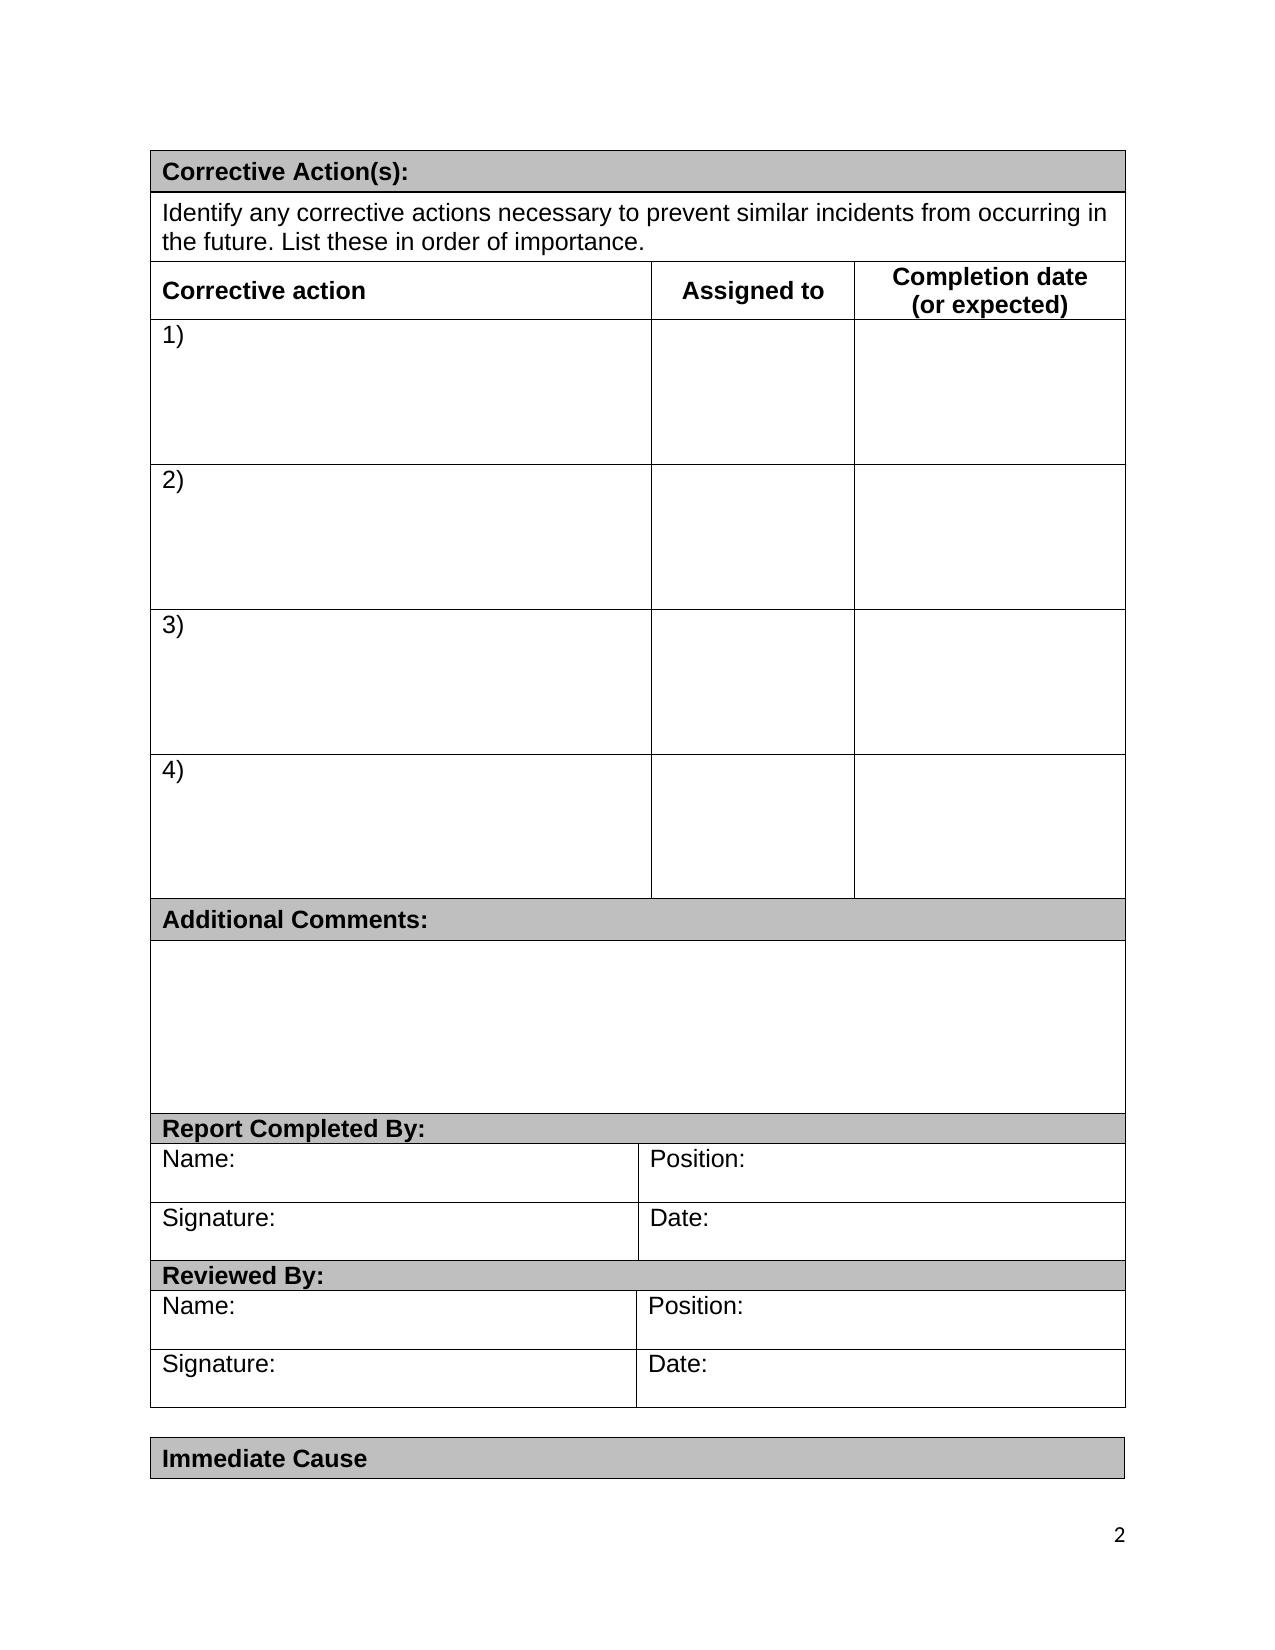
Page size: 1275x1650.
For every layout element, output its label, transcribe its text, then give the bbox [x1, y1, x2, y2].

table_cell [855, 610, 1125, 753]
table_cell Date: [637, 1350, 1125, 1407]
table_cell Date: [639, 1203, 1125, 1260]
table_cell Signature: [151, 1203, 638, 1260]
table_cell [855, 465, 1125, 609]
table_cell 4) [151, 755, 651, 898]
table_cell Position: [637, 1291, 1125, 1348]
table_cell [652, 610, 854, 753]
table_cell Assigned to [652, 262, 854, 319]
table_cell 1) [151, 320, 651, 464]
table_cell 3) [151, 610, 651, 753]
table_header Immediate Cause [151, 1438, 1124, 1478]
table_cell [652, 465, 854, 609]
table_cell Corrective Action(s): [151, 151, 1125, 191]
table_cell Reviewed By: [151, 1261, 1125, 1290]
table_cell Completion date (or expected) [855, 262, 1125, 319]
table_cell [855, 755, 1125, 898]
table_cell Report Completed By: [151, 1114, 1125, 1143]
table_cell [855, 320, 1125, 464]
table_cell Corrective action [151, 262, 651, 319]
table_cell Identify any corrective actions necessary to prevent similar incidents from occurring in the future. List these in order of importance. [151, 193, 1125, 261]
table_cell Signature: [151, 1350, 636, 1407]
table_cell [652, 320, 854, 464]
table_cell 2) [151, 465, 651, 609]
table_cell Additional Comments: [151, 899, 1125, 940]
table_cell Position: [639, 1144, 1125, 1202]
table_cell Name: [151, 1291, 636, 1348]
table_cell Name: [151, 1144, 638, 1202]
table_cell [652, 755, 854, 898]
table_cell [151, 941, 1125, 1113]
